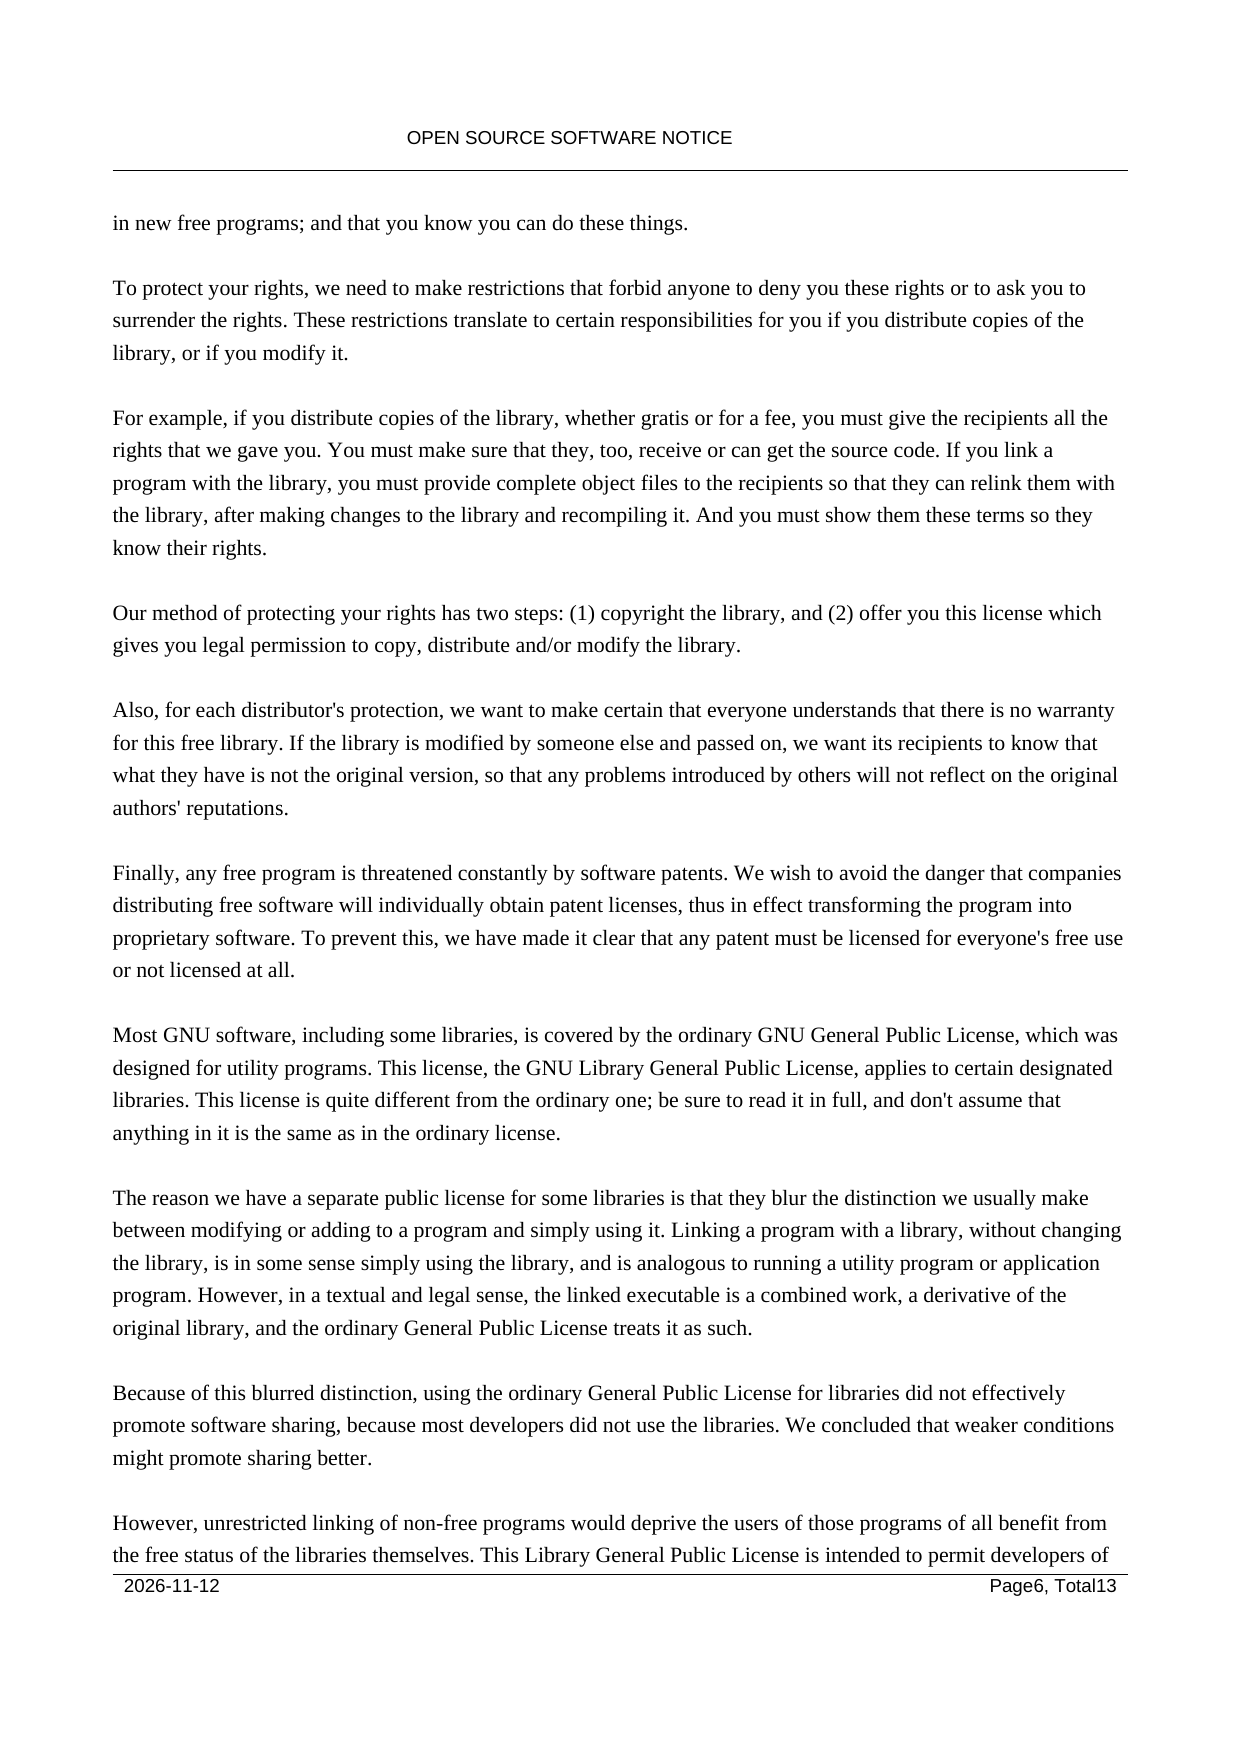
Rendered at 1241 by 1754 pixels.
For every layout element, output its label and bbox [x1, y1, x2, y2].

text [112, 206, 1128, 1571]
